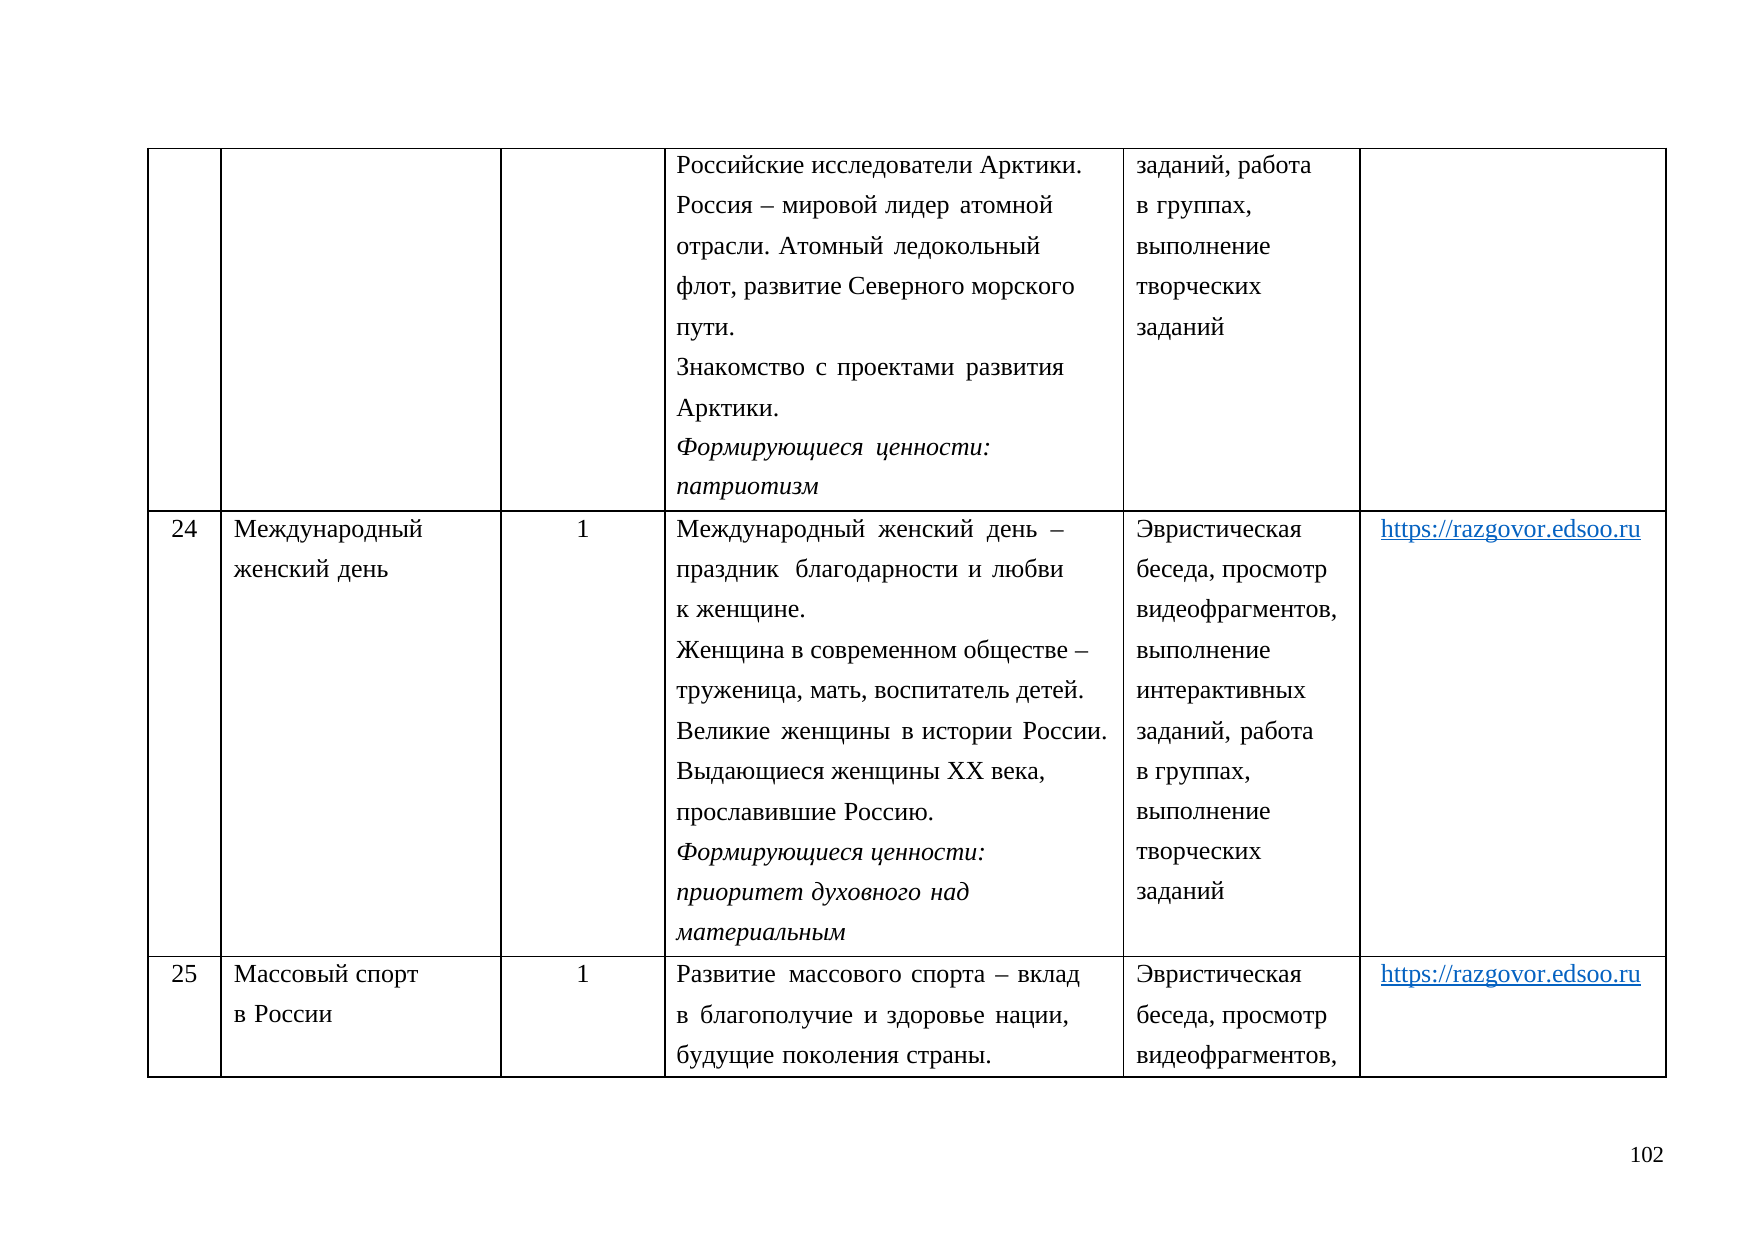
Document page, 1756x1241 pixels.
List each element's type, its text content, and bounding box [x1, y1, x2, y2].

table_cell 25 [149, 957, 220, 1076]
table_cell Эвристическая беседа, просмотр видеофрагментов, выполнение интерактивных заданий, работа в группах, выполнение творческих заданий [1124, 512, 1359, 956]
table_cell 1 [502, 957, 664, 1076]
table_cell Эвристическая беседа, просмотр видеофрагментов, [1124, 957, 1359, 1076]
table_cell https://razgovor.edsoo.ru [1361, 512, 1665, 956]
table_header [149, 149, 220, 510]
table_cell Массовый спорт в России [222, 957, 500, 1076]
table_header заданий, работа в группах, выполнение творческих заданий [1124, 149, 1359, 510]
table_cell Международный женский день – праздник благодарности и любви к женщине. Женщина в современном обществе – труженица, мать, воспитатель детей. Великие женщины в истории России. Выдающиеся женщины ХХ века, прославившие Россию. Формирующиеся ценности: приоритет духовного над материальным [666, 512, 1123, 956]
table_cell 24 [149, 512, 220, 956]
table_header Российские исследователи Арктики. Россия – мировой лидер атомной отрасли. Атомный ледокольный флот, развитие Северного морского пути. Знакомство с проектами развития Арктики. Формирующиеся ценности: патриотизм [666, 149, 1123, 510]
table_header [1361, 149, 1665, 510]
table_cell 1 [502, 512, 664, 956]
table_cell https://razgovor.edsoo.ru [1361, 957, 1665, 1076]
table_header [222, 149, 500, 510]
table_cell Международный женский день [222, 512, 500, 956]
table_header [502, 149, 664, 510]
table_cell Развитие массового спорта – вклад в благополучие и здоровье нации, будущие поколения страны. [666, 957, 1123, 1076]
